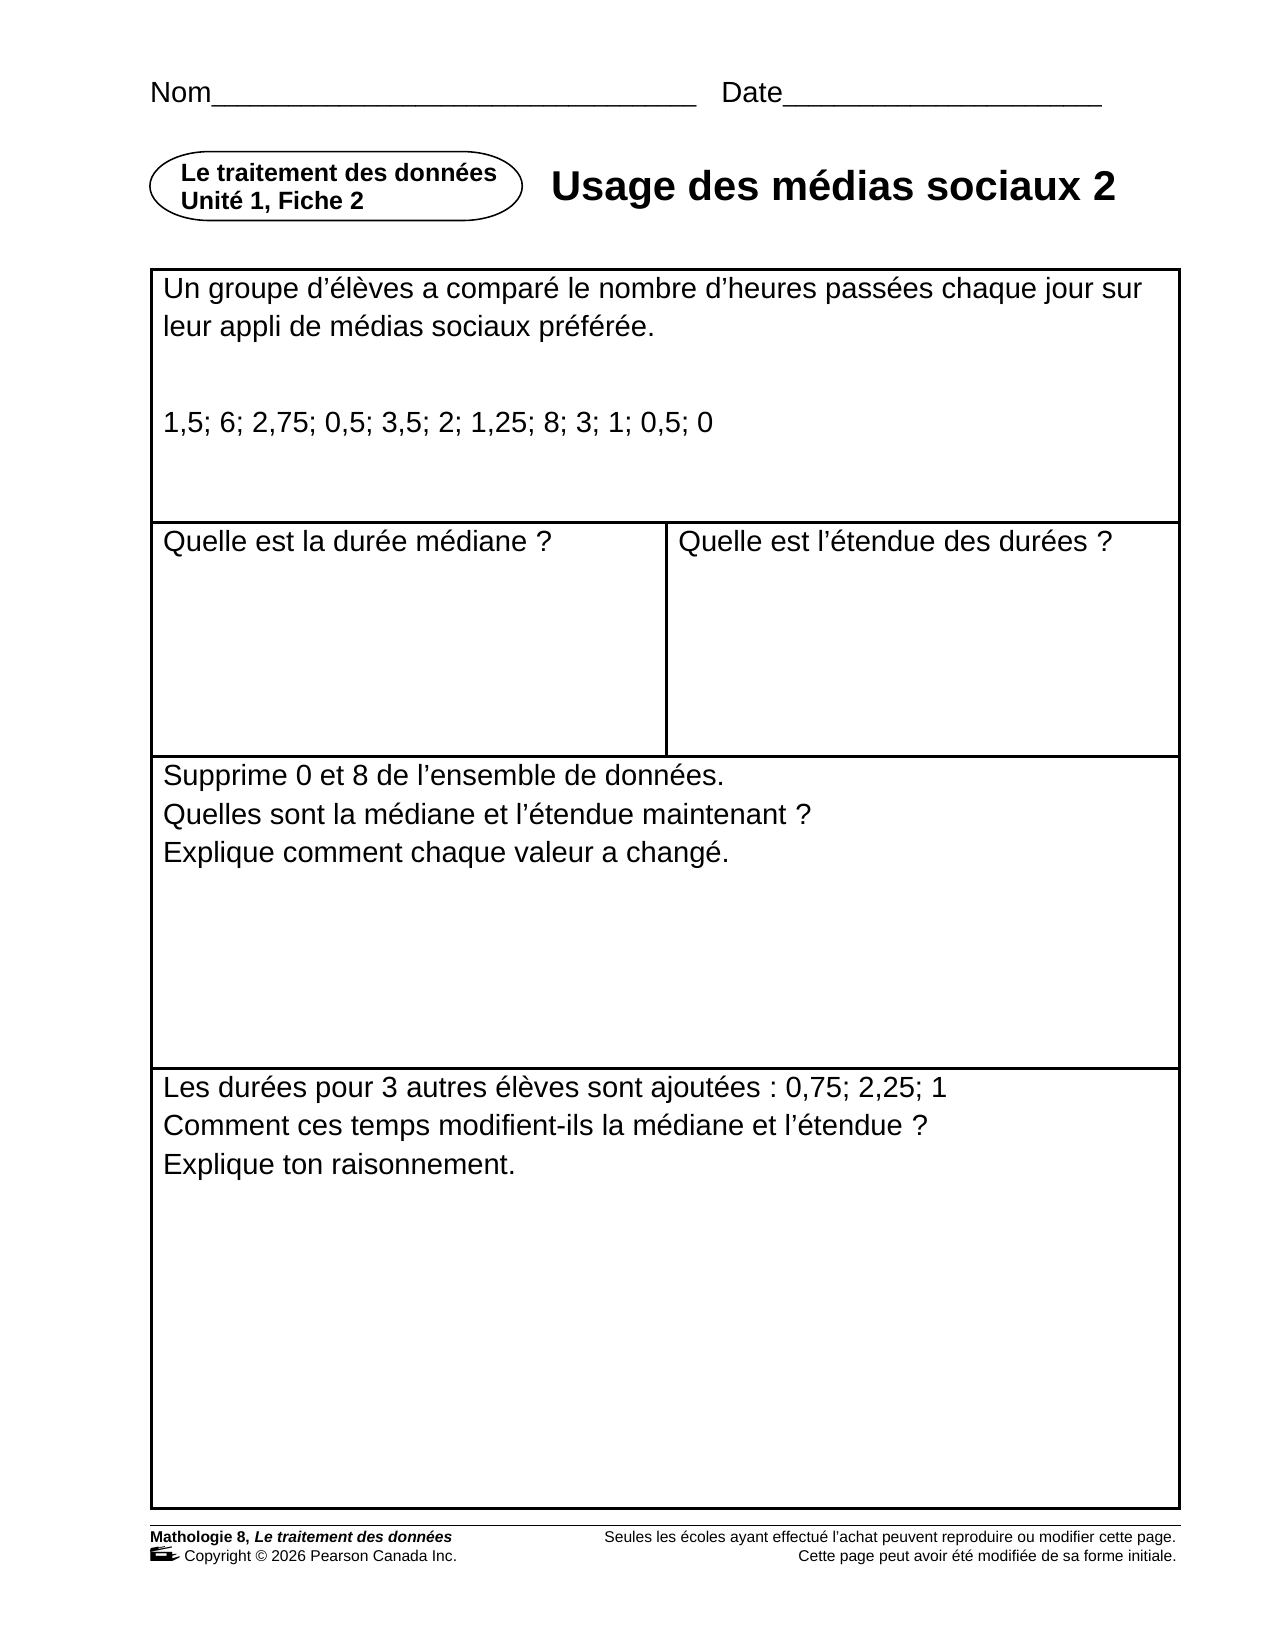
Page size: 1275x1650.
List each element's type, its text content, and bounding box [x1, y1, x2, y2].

table_cell Quelle est l’étendue des durées ? [668, 524, 1178, 755]
table_header Un groupe d’élèves a comparé le nombre d’heures passées chaque jour sur leur appli de médias sociaux préférée. 1,5; 6; 2,75; 0,5; 3,5; 2; 1,25; 8; 3; 1; 0,5; 0 [153, 271, 1178, 521]
picture [150, 1546, 180, 1561]
table_cell Les durées pour 3 autres élèves sont ajoutées : 0,75; 2,25; 1 Comment ces temps modifient-ils la médiane et l’étendue ? Explique ton raisonnement. [153, 1070, 1178, 1507]
table_cell Supprime 0 et 8 de l’ensemble de données. Quelles sont la médiane et l’étendue maintenant ? Explique comment chaque valeur a changé. [153, 758, 1178, 1067]
table_cell Quelle est la durée médiane ? [153, 524, 665, 755]
